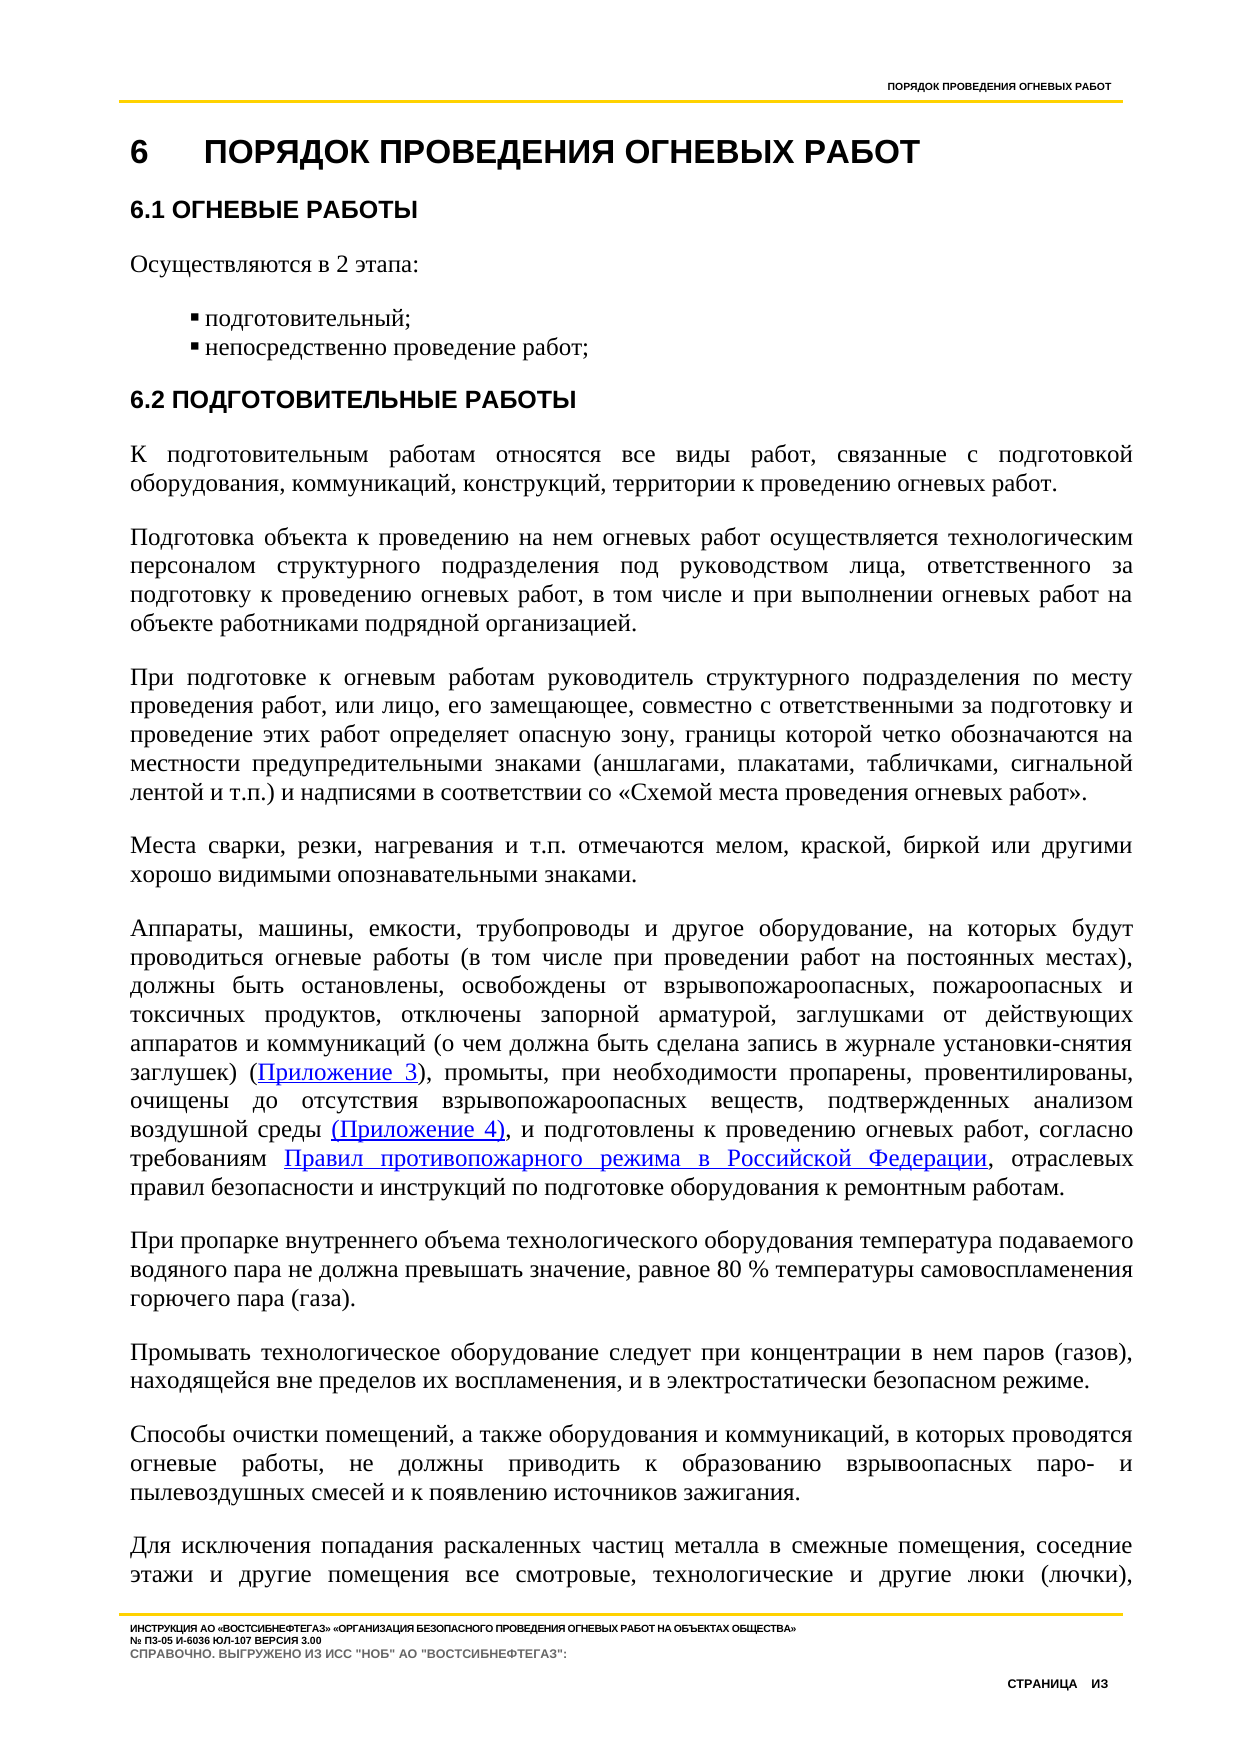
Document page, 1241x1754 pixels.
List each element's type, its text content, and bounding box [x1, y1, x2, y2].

list непосредственно проведение работ; [189, 332, 1134, 361]
text Подготовка объекта к проведению на нем огневых работ осуществляется технологическим персоналом структурного подразделения под руководством лица, ответственного за подготовку к проведению огневых работ, в том числе и при выполнении огневых работ на объекте работниками подрядной организацией. [130, 522, 1134, 637]
text Способы очистки помещений, а также оборудования и коммуникаций, в которых проводятся огневые работы, не должны приводить к образованию взрывоопасных паро- и пылевоздушных смесей и к появлению источников зажигания. [130, 1419, 1134, 1506]
text Места сварки, резки, нагревания и т.п. отмечаются мелом, краской, биркой или другими хорошо видимыми опознавательными знаками. [130, 831, 1134, 888]
text К подготовительным работам относятся все виды работ, связанные с подготовкой оборудования, коммуникаций, конструкций, территории к проведению огневых работ. [130, 439, 1134, 497]
list подготовительный; [189, 303, 1134, 332]
subtitle 6.1 Огневые работы [130, 196, 1134, 224]
text При пропарке внутреннего объема технологического оборудования температура подаваемого водяного пара не должна превышать значение, равное 80 % температуры самовоспламенения горючего пара (газа). [130, 1226, 1134, 1312]
text При подготовке к огневым работам руководитель структурного подразделения по месту проведения работ, или лицо, его замещающее, совместно с ответственными за подготовку и проведение этих работ определяет опасную зону, границы которой четко обозначаются на местности предупредительными знаками (аншлагами, плакатами, табличками, сигнальной лентой и т.п.) и надписями в соответствии со «Схемой места проведения огневых работ». [130, 662, 1134, 806]
text Аппараты, машины, емкости, трубопроводы и другое оборудование, на которых будут проводиться огневые работы (в том числе при проведении работ на постоянных местах), должны быть остановлены, освобождены от взрывопожароопасных, пожароопасных и токсичных продуктов, отключены запорной арматурой, заглушками от действующих аппаратов и коммуникаций (о чем должна быть сделана запись в журнале установки-снятия заглушек) (Приложение 3), промыты, при необходимости пропарены, провентилированы, очищены до отсутствия взрывопожароопасных веществ, подтвержденных анализом воздушной среды (Приложение 4), и подготовлены к проведению огневых работ, согласно требованиям Правил противопожарного режима в Российской Федерации, отраслевых правил безопасности и инструкций по подготовке оборудования к ремонтным работам. [130, 913, 1134, 1201]
subtitle Осуществляются в 2 этапа: [130, 249, 1134, 278]
text Промывать технологическое оборудование следует при концентрации в нем паров (газов), находящейся вне пределов их воспламенения, и в электростатически безопасном режиме. [130, 1337, 1134, 1394]
subtitle 6.2 ПОДГОТОВИТЕЛЬНЫЕ РАБОТЫ [130, 386, 1134, 414]
subtitle ПОРЯДОК ПРОВЕДЕНИЯ ОГНЕВЫХ РАБОТ [130, 132, 1134, 171]
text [130, 1531, 1134, 1588]
